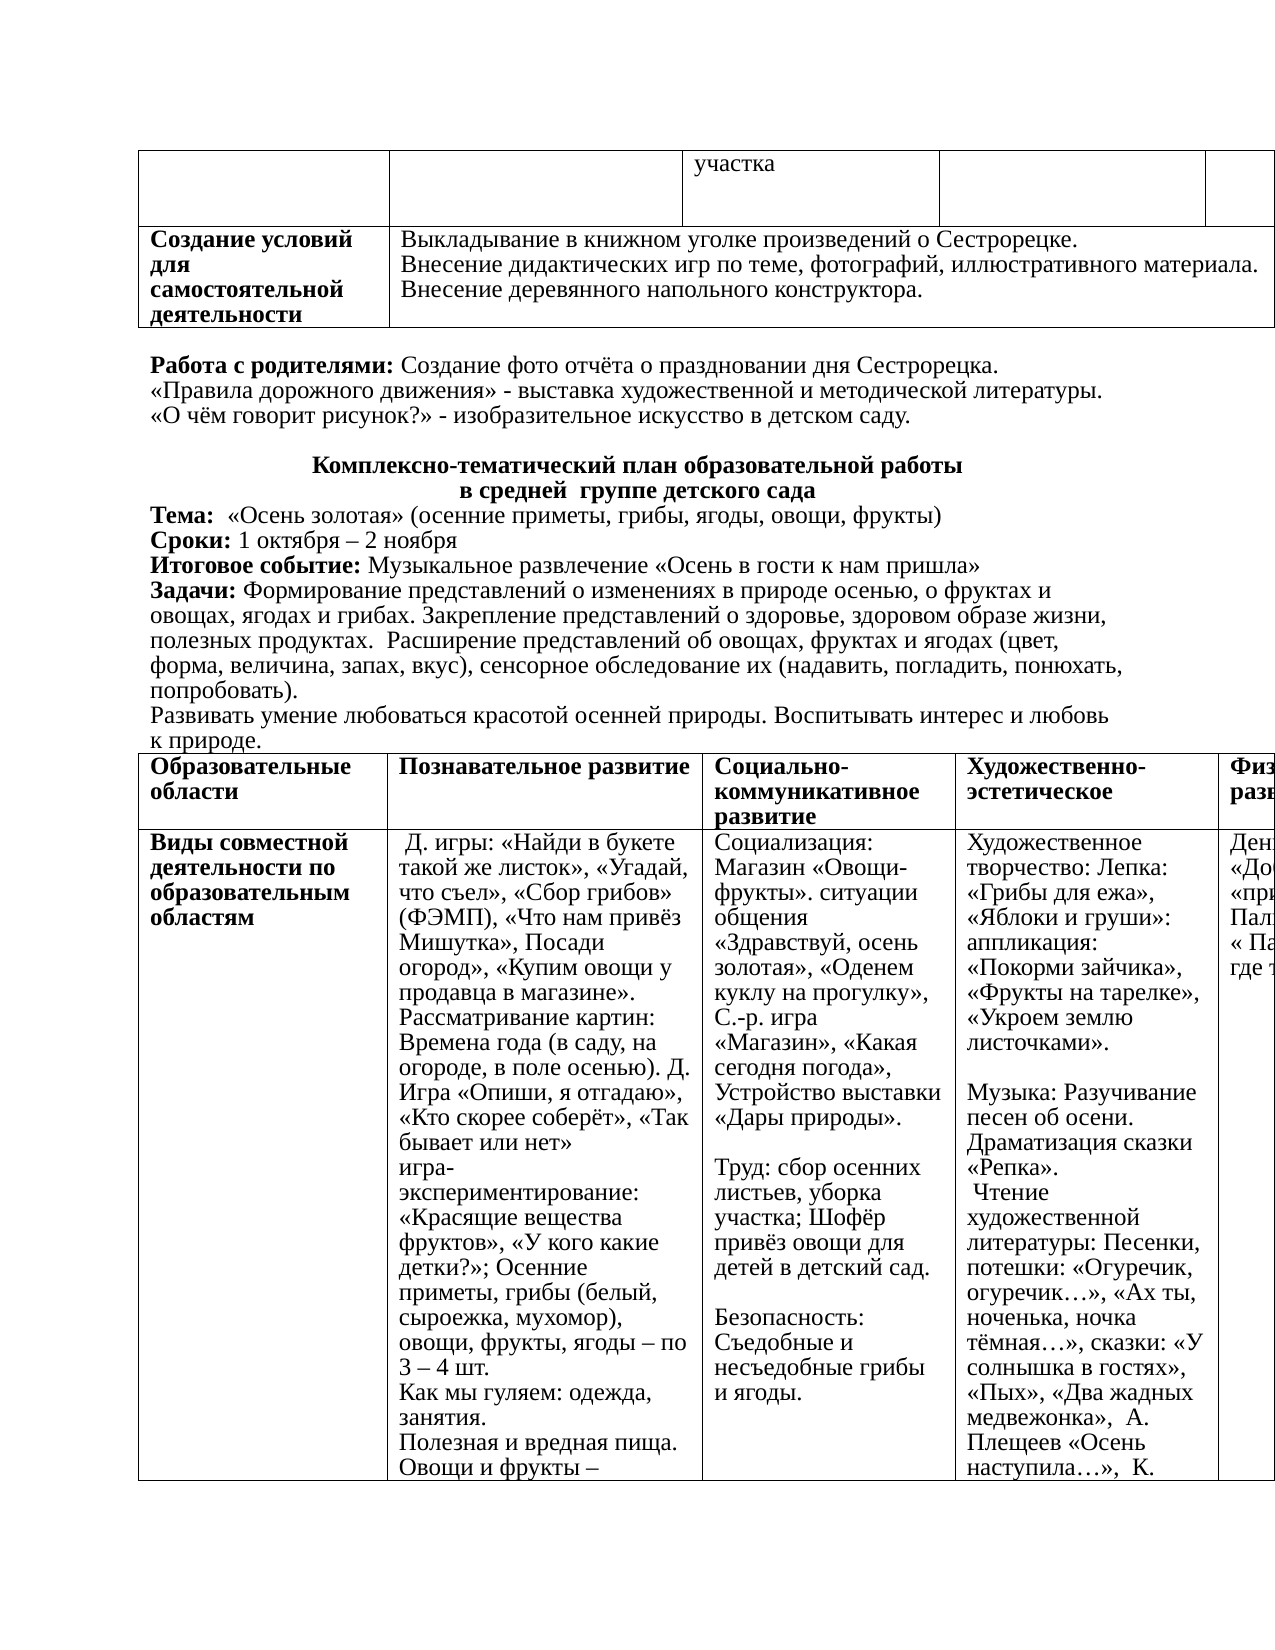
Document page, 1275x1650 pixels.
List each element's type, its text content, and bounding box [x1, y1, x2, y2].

text «Правила дорожного движения» - выставка художественной и методической литературы. «О чём говорит рисунок?» - изобразительное искусство в детском саду. [150, 378, 1125, 428]
table_header Образовательные области [139, 754, 387, 829]
table_header Физическое развитие [1219, 754, 1274, 829]
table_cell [388, 830, 702, 1480]
text Комплексно-тематический план образовательной работы [150, 453, 1125, 478]
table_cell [1206, 151, 1274, 226]
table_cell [139, 151, 389, 226]
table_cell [1219, 830, 1274, 1480]
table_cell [956, 830, 1218, 1480]
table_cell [940, 151, 1205, 226]
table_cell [390, 151, 682, 226]
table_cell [703, 830, 955, 1480]
table_header Художественно-эстетическое [956, 754, 1218, 829]
text Работа с родителями: Создание фото отчёта о праздновании дня Сестрорецка. [150, 353, 1125, 378]
table_header Познавательное развитие [388, 754, 702, 829]
text Развивать умение любоваться красотой осенней природы. Воспитывать интерес и любовь к природе. [150, 703, 1125, 753]
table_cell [139, 830, 387, 1480]
text в средней группе детского сада [150, 478, 1125, 503]
text Задачи: Формирование представлений о изменениях в природе осенью, о фруктах и овощах, ягодах и грибах. Закрепление представлений о здоровье, здоровом образе жизни, полезных продуктах. Расширение представлений об овощах, фруктах и ягодах (цвет, форма, величина, запах, вкус), сенсорное обследование их (надавить, погладить, понюхать, попробовать). [150, 578, 1125, 703]
table_cell Создание условий для самостоятельной деятельности [139, 227, 389, 327]
table_header Социально-коммуникативное развитие [703, 754, 955, 829]
text Итоговое событие: Музыкальное развлечение «Осень в гости к нам пришла» [150, 553, 1125, 578]
table_cell Выкладывание в книжном уголке произведений о Сестрорецке. Внесение дидактических игр по теме, фотографий, иллюстративного материала. Внесение деревянного напольного конструктора. [390, 227, 1274, 327]
text Тема: «Осень золотая» (осенние приметы, грибы, ягоды, овощи, фрукты) [150, 503, 1125, 528]
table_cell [683, 151, 939, 226]
text Сроки: 1 октября – 2 ноября [150, 528, 1125, 553]
